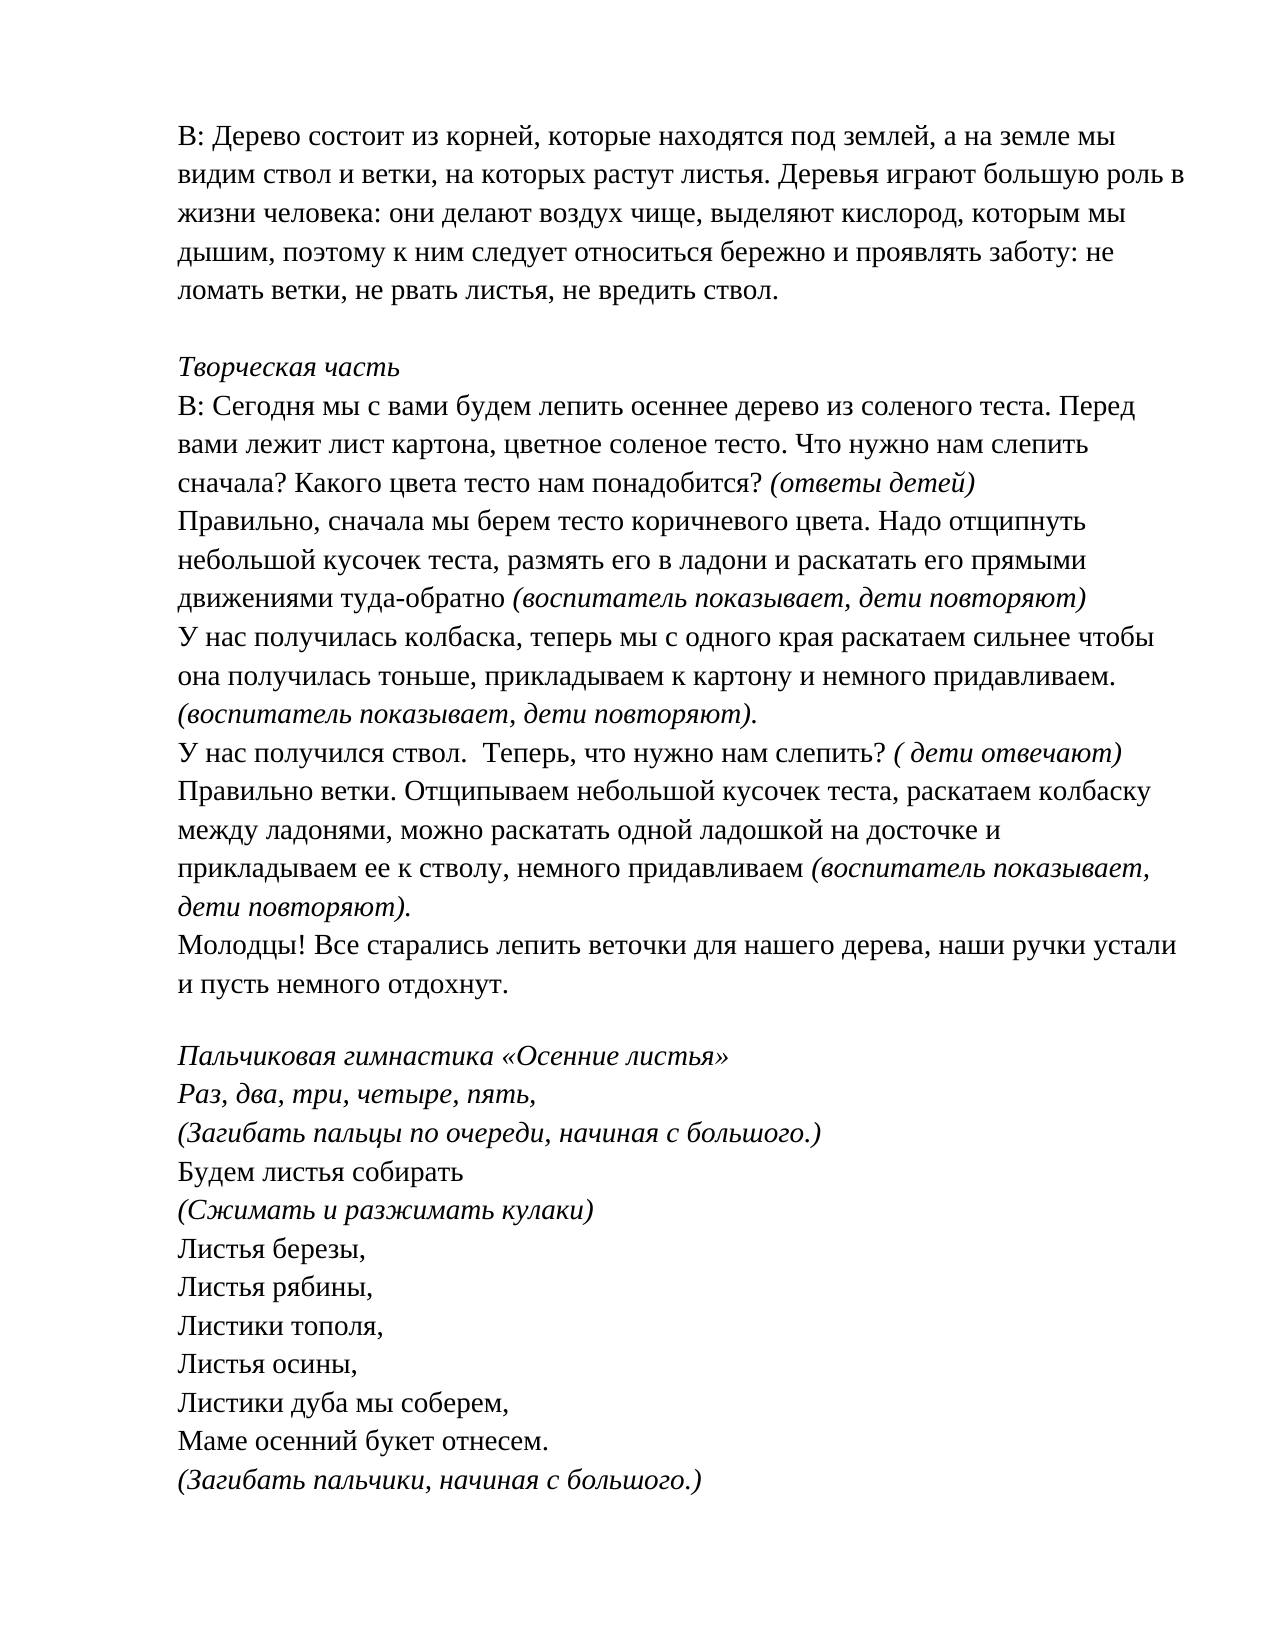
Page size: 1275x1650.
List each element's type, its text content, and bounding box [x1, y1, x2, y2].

text Маме осенний букет отнесем. [177, 1423, 1186, 1457]
text У нас получилась колбаска, теперь мы с одного края раскатаем сильнее чтобы она получилась тоньше, прикладываем к картону и немного придавливаем. (воспитатель показывает, дети повторяют). [177, 619, 1186, 730]
text В: Дерево состоит из корней, которые находятся под землей, а на земле мы видим ствол и ветки, на которых растут листья. Деревья играют большую роль в жизни человека: они делают воздух чище, выделяют кислород, которым мы дышим, поэтому к ним следует относиться бережно и проявлять заботу: не ломать ветки, не рвать листья, не вредить ствол. [177, 118, 1186, 306]
text Листья осины, [177, 1346, 1186, 1380]
text (Загибать пальцы по очереди, начиная с большого.) [177, 1115, 1186, 1149]
text (Загибать пальчики, начиная с большого.) [177, 1462, 1186, 1496]
text Раз, два, три, четыре, пять, [177, 1077, 1186, 1110]
text Листья рябины, [177, 1269, 1186, 1303]
text Творческая часть [177, 349, 1186, 383]
text (Сжимать и разжимать кулаки) [177, 1192, 1186, 1226]
text Пальчиковая гимнастика «Осенние листья» [177, 1038, 1186, 1072]
text Листики дуба мы соберем, [177, 1385, 1186, 1418]
text Листья березы, [177, 1231, 1186, 1264]
text Молодцы! Все старались лепить веточки для нашего дерева, наши ручки устали и пусть немного отдохнут. [177, 927, 1186, 999]
text У нас получился ствол. Теперь, что нужно нам слепить? ( дети отвечают) Правильно ветки. Отщипываем небольшой кусочек теста, раскатаем колбаску между ладонями, можно раскатать одной ладошкой на досточке и прикладываем ее к стволу, немного придавливаем (воспитатель показывает, дети повторяют). [177, 735, 1186, 922]
text В: Сегодня мы с вами будем лепить осеннее дерево из соленого теста. Перед вами лежит лист картона, цветное соленое тесто. Что нужно нам слепить сначала? Какого цвета тесто нам понадобится? (ответы детей) [177, 388, 1186, 498]
text Листики тополя, [177, 1308, 1186, 1341]
text Будем листья собирать [177, 1154, 1186, 1187]
text Правильно, сначала мы берем тесто коричневого цвета. Надо отщипнуть небольшой кусочек теста, размять его в ладони и раскатать его прямыми движениями туда-обратно (воспитатель показывает, дети повторяют) [177, 503, 1186, 614]
